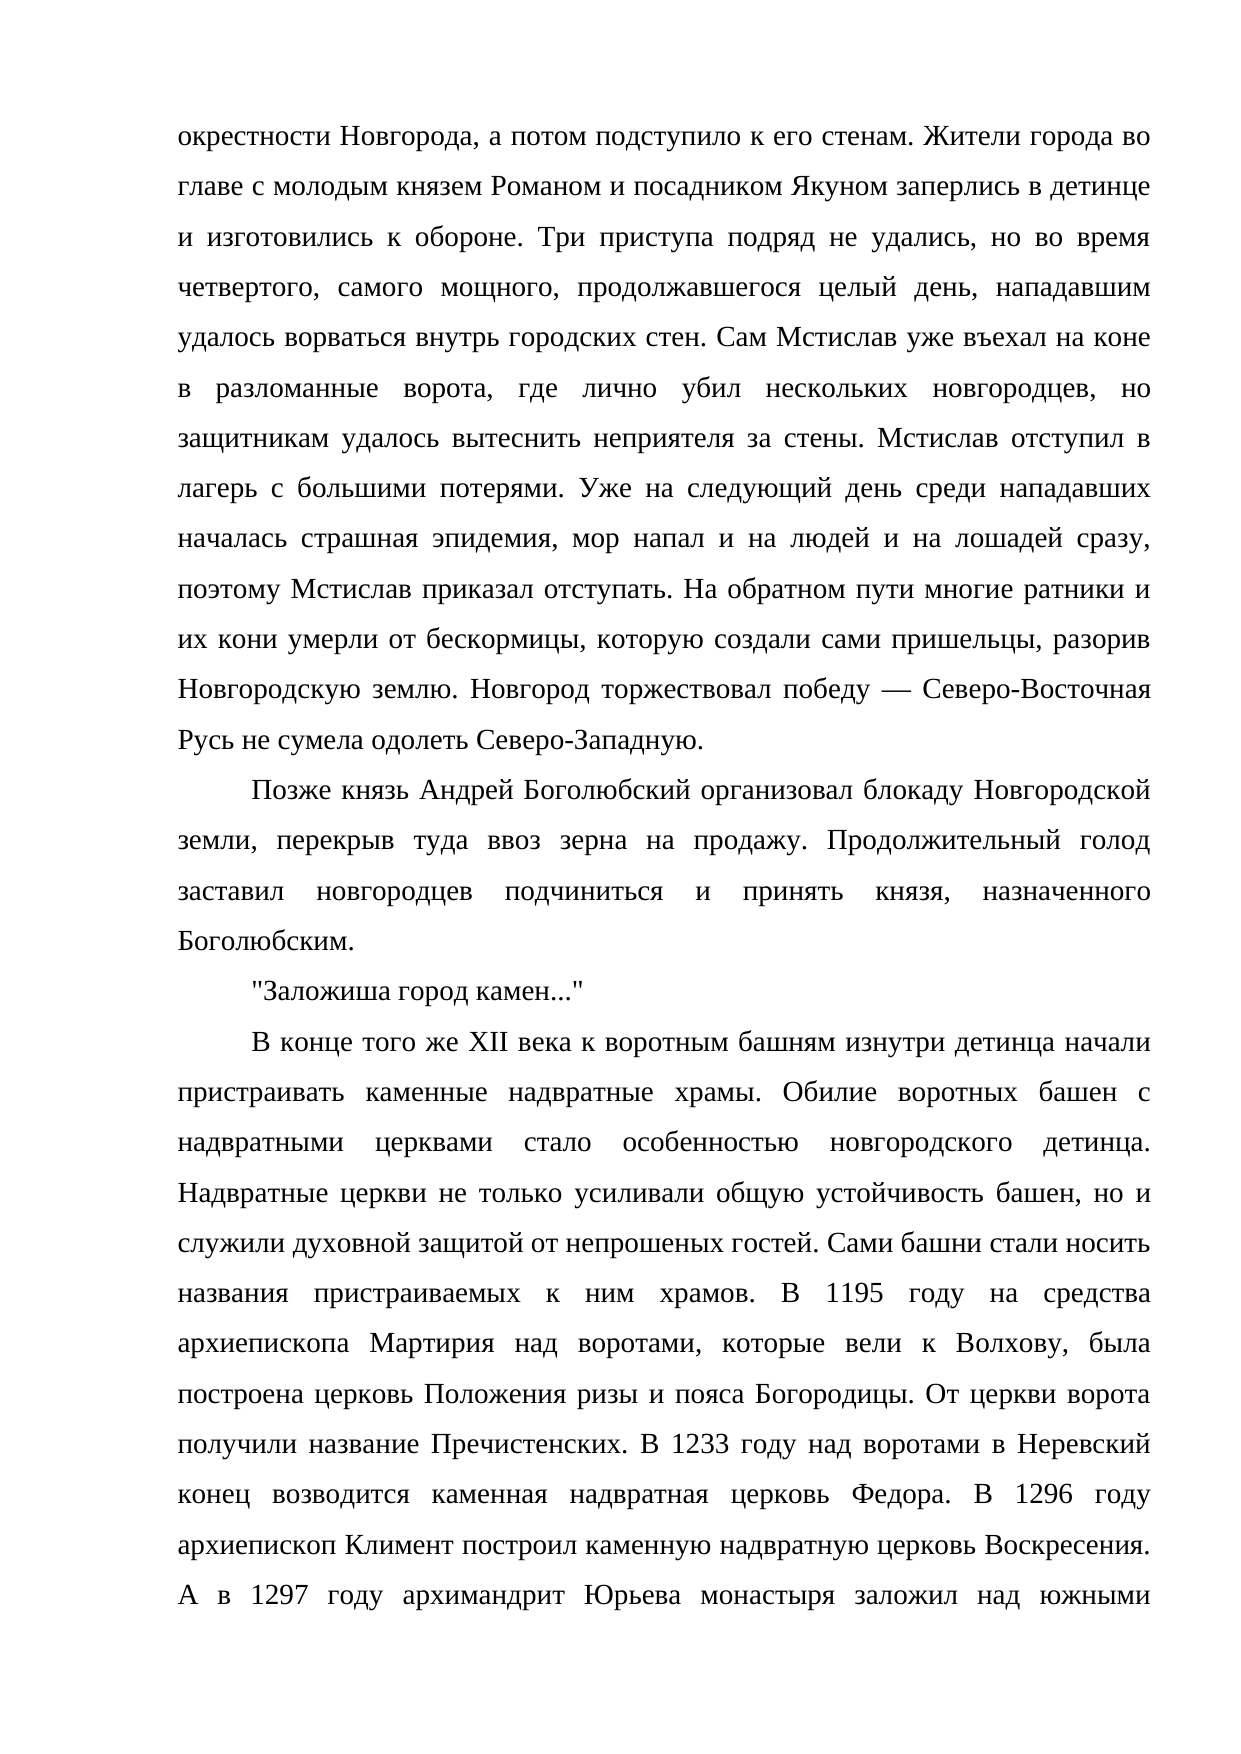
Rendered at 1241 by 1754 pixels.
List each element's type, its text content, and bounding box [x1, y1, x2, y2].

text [177, 118, 1152, 755]
text Позже князь Андрей Боголюбский организовал блокаду Новгородской земли, перекрыв туда ввоз зерна на продажу. Продолжительный голод заставил новгородцев подчиниться и принять князя, назначенного Боголюбским. [177, 772, 1152, 957]
text "Заложиша город камен..." [177, 973, 1152, 1007]
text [177, 1024, 1152, 1611]
